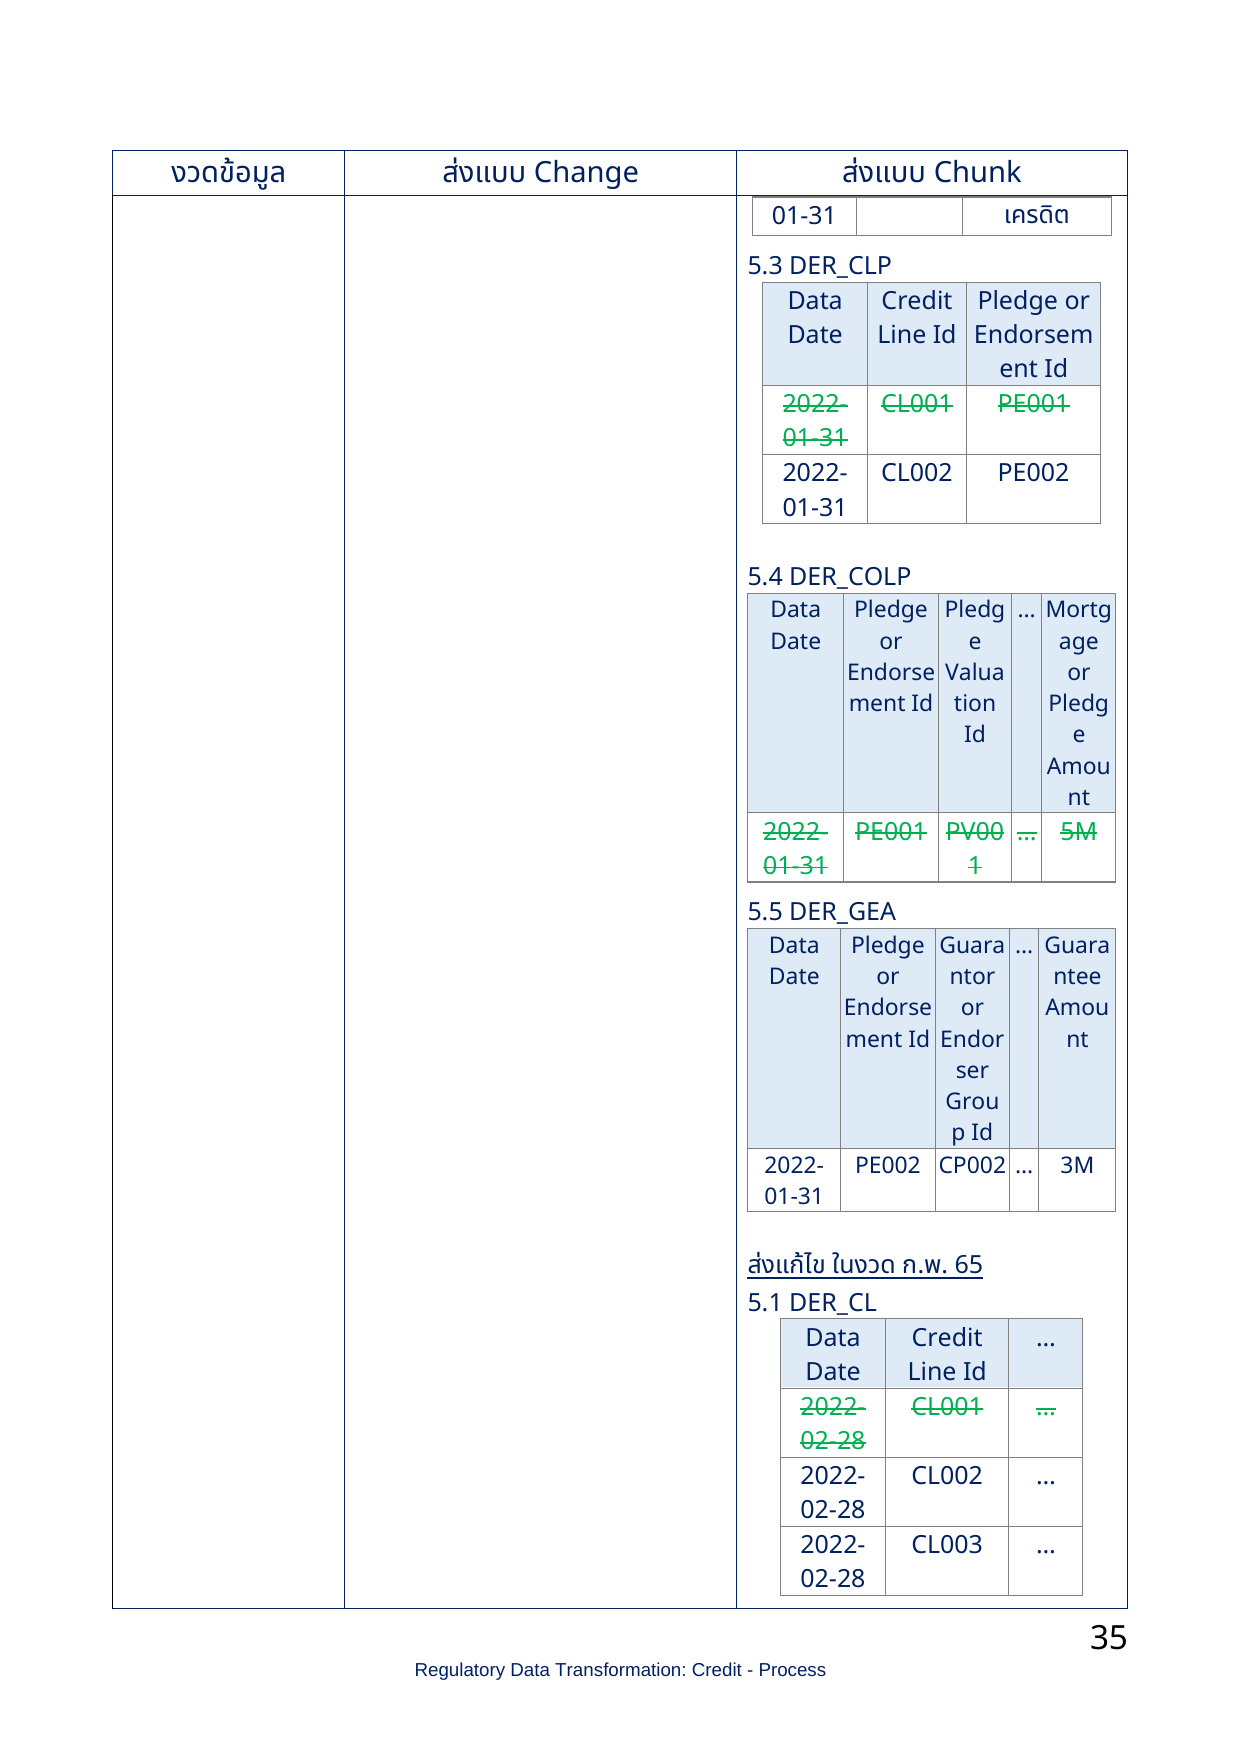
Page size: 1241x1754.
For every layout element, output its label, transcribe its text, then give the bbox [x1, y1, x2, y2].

table_header ส่งแบบ Change [345, 151, 736, 195]
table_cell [113, 196, 344, 1607]
table_header งวดข้อมูล [113, 151, 344, 195]
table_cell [345, 196, 736, 1607]
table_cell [737, 196, 1127, 1607]
table_header ส่งแบบ Chunk [737, 151, 1127, 195]
